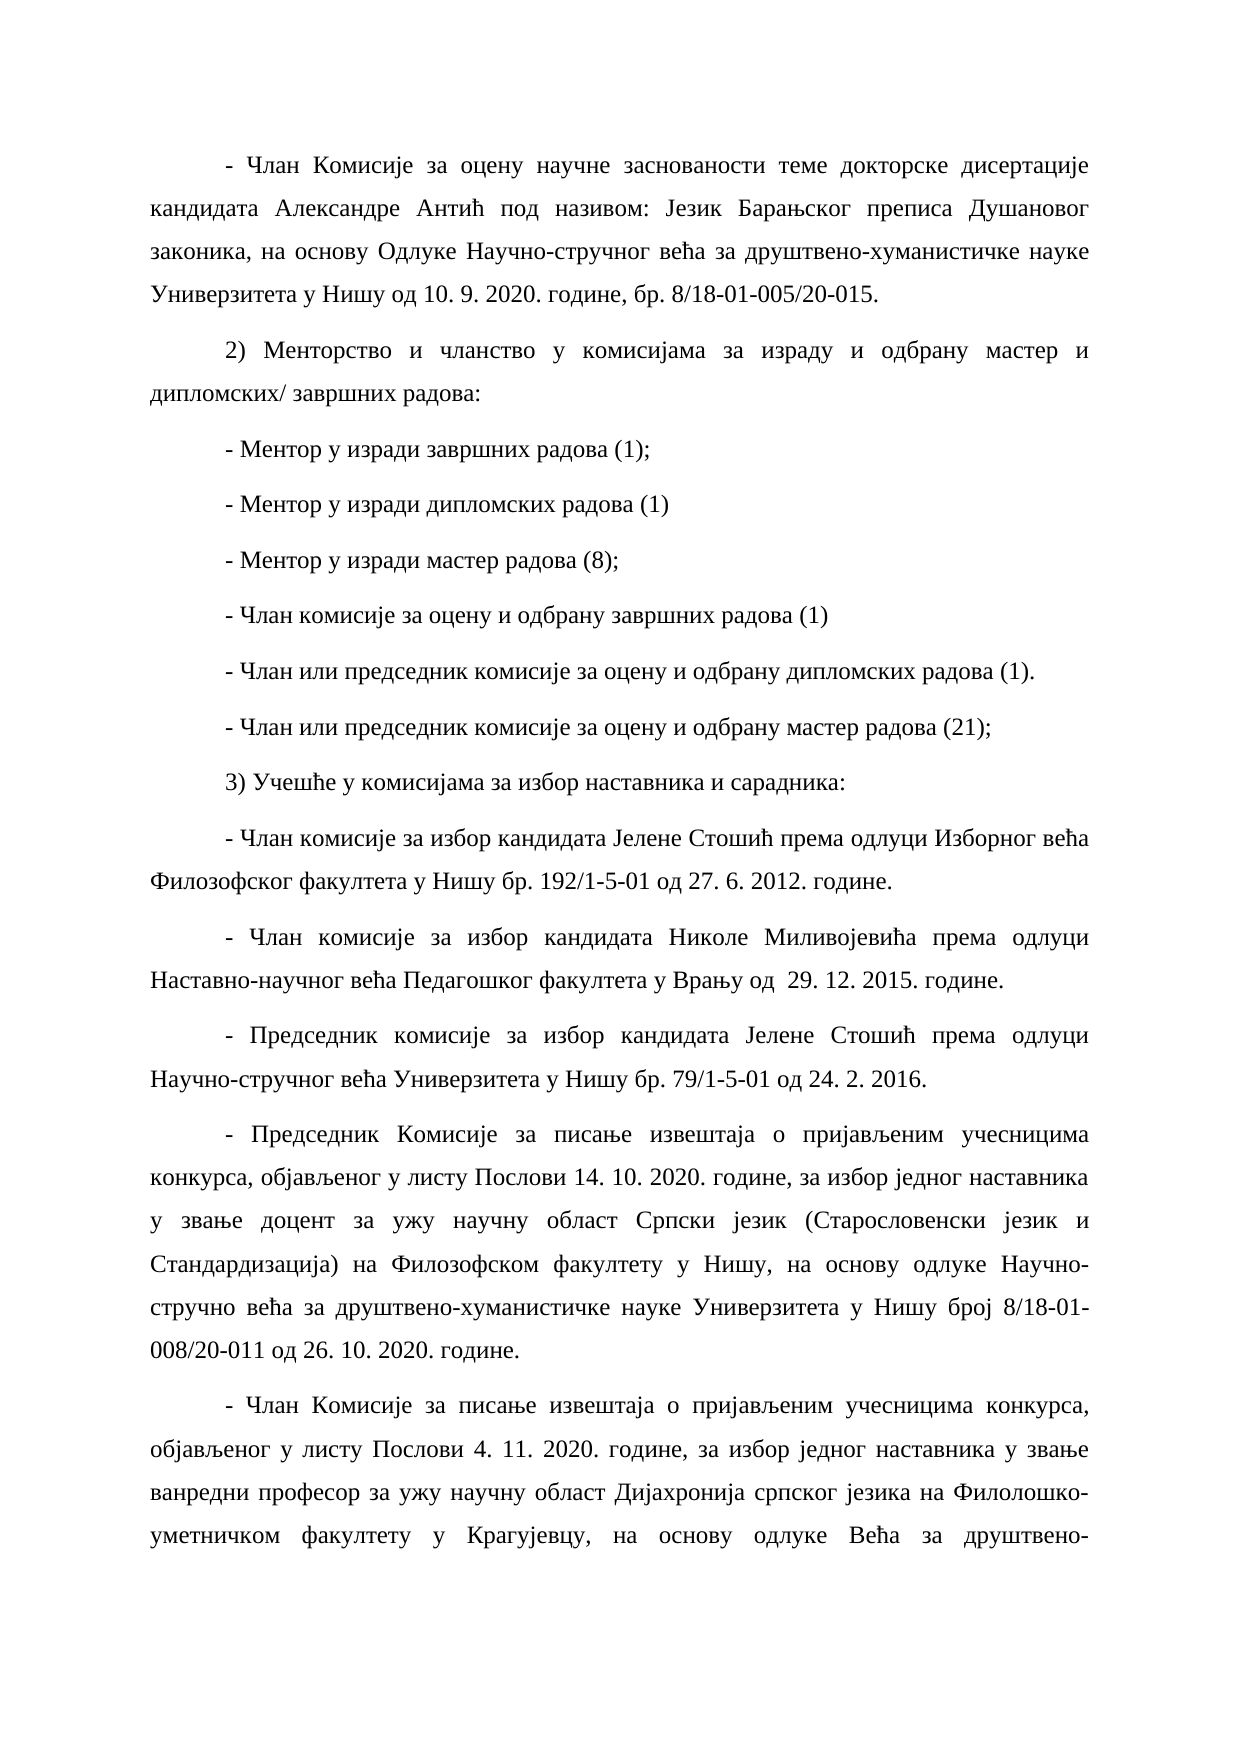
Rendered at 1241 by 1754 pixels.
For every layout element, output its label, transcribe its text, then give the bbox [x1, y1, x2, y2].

text - Ментор у изради завршних радова (1); [150, 434, 1090, 462]
list - Члан Комисије за оцену научне заснованости теме докторске дисертације кандидата Александре Антић под називом: Језик Барањског преписа Душановог законика, на основу Одлуке Научно-стручног већа за друштвено-хуманистичке науке Универзитета у Нишу од 10. 9. 2020. године, бр. 8/18-01-005/20-015. [150, 150, 1090, 308]
text - Члан комисије за избор кандидата Николе Миливојевића према одлуци Наставно-научног већа Педагошког факултета у Врању од 29. 12. 2015. године. [150, 922, 1090, 994]
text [150, 1391, 1090, 1549]
text 3) Учешће у комисијама за избор наставника и сарадника: [150, 767, 1090, 796]
text - Председник комисије за избор кандидата Јелене Стошић према одлуци Научно-стручног већа Универзитета у Нишу бр. 79/1-5-01 од 24. 2. 2016. [150, 1021, 1090, 1092]
text - Ментор у изради мастер радова (8); [150, 545, 1090, 574]
text - Члан или председник комисије за оцену и одбрану мастер радова (21); [150, 712, 1090, 741]
text - Председник Комисије за писање извештаја о пријављеним учесницима конкурса, објављеног у листу Послови 14. 10. 2020. године, за избор једног наставника у звање доцент за ужу научну област Српски језик (Старословенски језик и Стандардизација) на Филозофском факултету у Нишу, на основу одлуке Научно-стручно већа за друштвено-хуманистичке науке Универзитета у Нишу број 8/18-01-008/20-011 од 26. 10. 2020. године. [150, 1119, 1090, 1364]
text - Члан комисије за избор кандидата Јелене Стошић према одлуци Изборног већа Филозофског факултета у Нишу бр. 192/1-5-01 од 27. 6. 2012. године. [150, 823, 1090, 895]
text - Члан или председник комисије за оцену и одбрану дипломских радова (1). [150, 656, 1090, 685]
text - Члан комисије за оцену и одбрану завршних радова (1) [150, 601, 1090, 629]
text - Ментор у изради дипломских радова (1) [150, 489, 1090, 518]
text 2) Менторство и чланство у комисијама за израду и одбрану мастер и дипломских/ завршних радова: [150, 335, 1090, 407]
